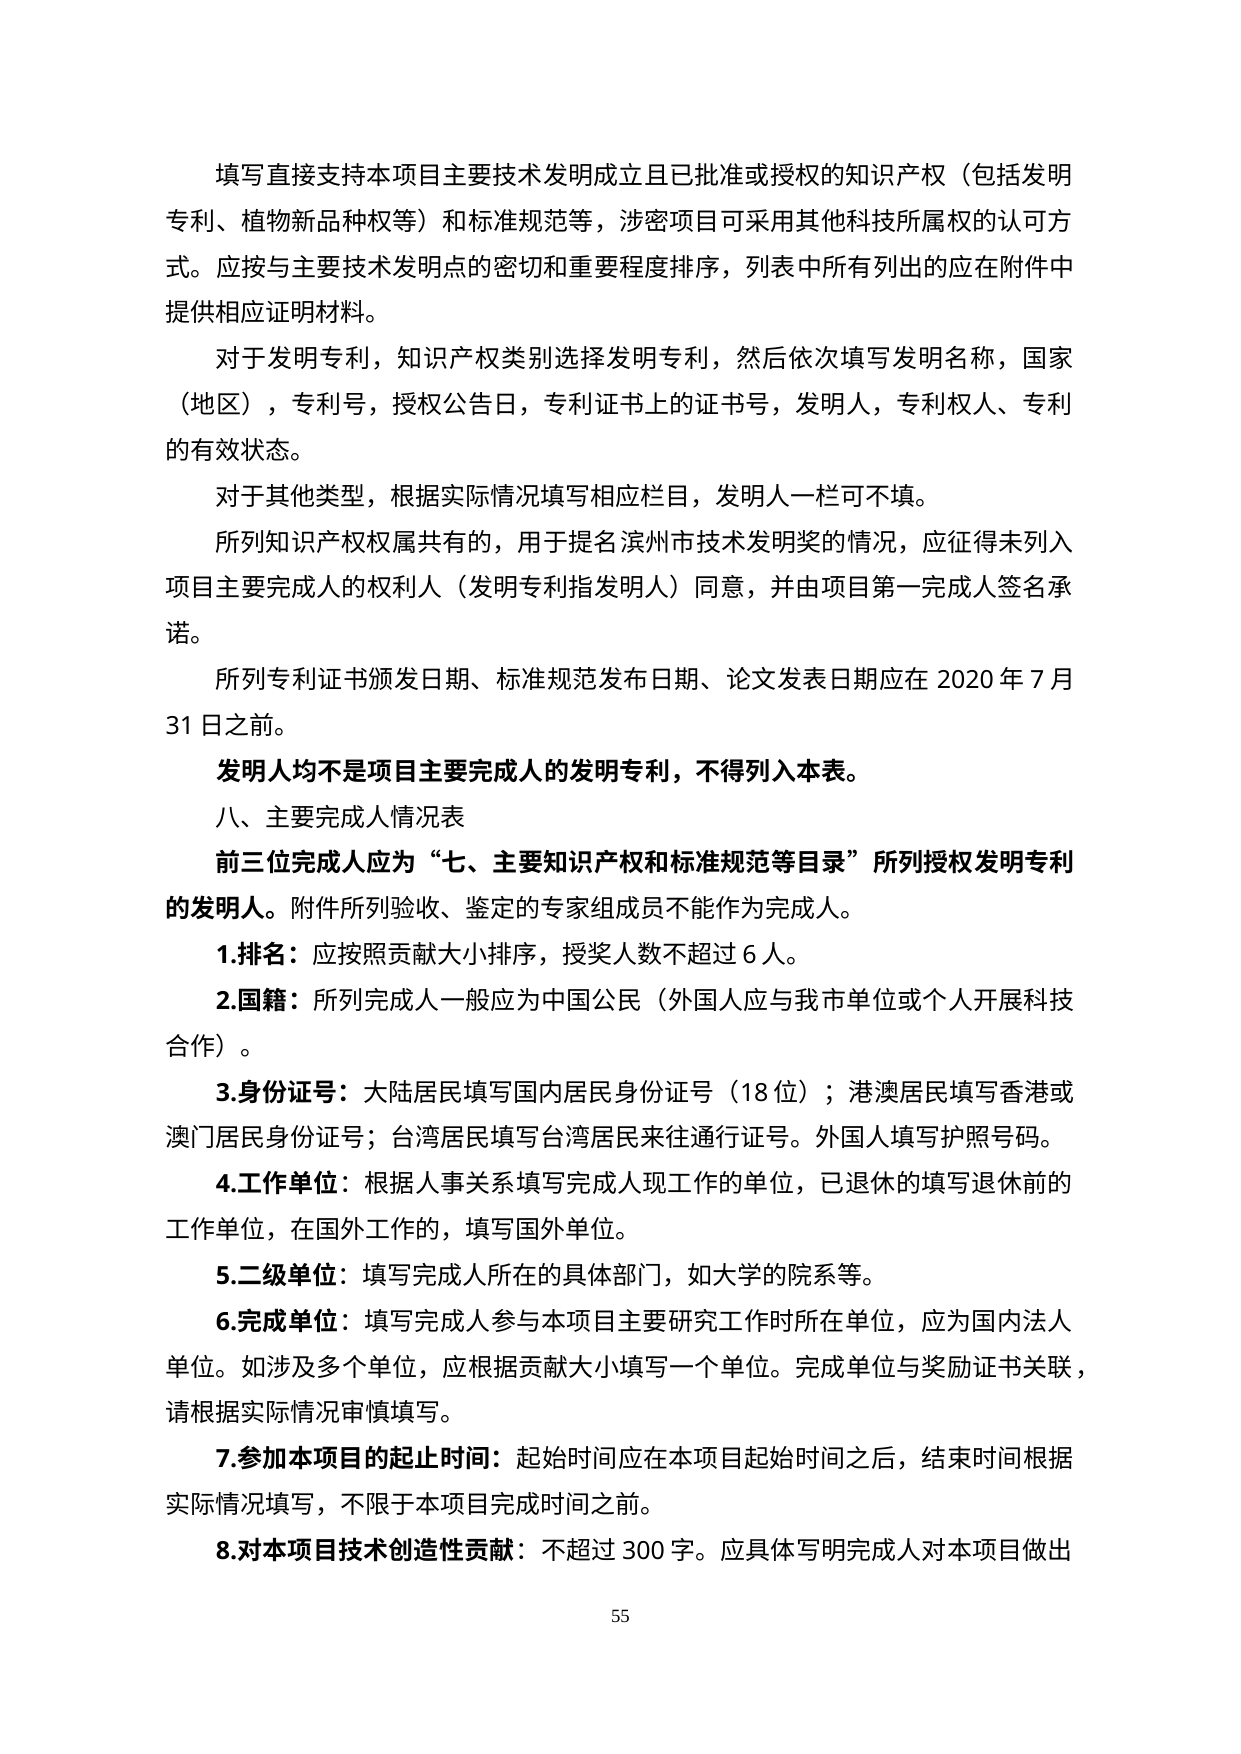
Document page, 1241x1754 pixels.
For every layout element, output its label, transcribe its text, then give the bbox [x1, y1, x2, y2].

text 1.排名：应按照贡献大小排序，授奖人数不超过6人。 [165, 927, 1075, 973]
text 八、主要完成人情况表 [165, 789, 1075, 835]
text 4.工作单位：根据人事关系填写完成人现工作的单位，已退休的填写退休前的工作单位，在国外工作的，填写国外单位。 [165, 1156, 1075, 1248]
text 6.完成单位：填写完成人参与本项目主要研究工作时所在单位，应为国内法人单位。如涉及多个单位，应根据贡献大小填写一个单位。完成单位与奖励证书关联，请根据实际情况审慎填写。 [165, 1293, 1075, 1431]
text 7.参加本项目的起止时间：起始时间应在本项目起始时间之后，结束时间根据实际情况填写，不限于本项目完成时间之前。 [165, 1431, 1075, 1523]
text 填写直接支持本项目主要技术发明成立且已批准或授权的知识产权（包括发明专利、植物新品种权等）和标准规范等，涉密项目可采用其他科技所属权的认可方式。应按与主要技术发明点的密切和重要程度排序，列表中所有列出的应在附件中提供相应证明材料。 [165, 148, 1075, 331]
text 前三位完成人应为“七、主要知识产权和标准规范等目录”所列授权发明专利的发明人。附件所列验收、鉴定的专家组成员不能作为完成人。 [165, 835, 1075, 927]
text 3.身份证号：大陆居民填写国内居民身份证号（18位）；港澳居民填写香港或澳门居民身份证号；台湾居民填写台湾居民来往通行证号。外国人填写护照号码。 [165, 1064, 1075, 1156]
text 所列专利证书颁发日期、标准规范发布日期、论文发表日期应在2020年7月31日之前。 [165, 652, 1075, 743]
text 5.二级单位：填写完成人所在的具体部门，如大学的院系等。 [165, 1248, 1075, 1293]
text 对于发明专利，知识产权类别选择发明专利，然后依次填写发明名称，国家（地区），专利号，授权公告日，专利证书上的证书号，发明人，专利权人、专利的有效状态。 [165, 331, 1075, 468]
text 对于其他类型，根据实际情况填写相应栏目，发明人一栏可不填。 [165, 468, 1075, 514]
text 发明人均不是项目主要完成人的发明专利，不得列入本表。 [165, 743, 1075, 789]
text 所列知识产权权属共有的，用于提名滨州市技术发明奖的情况，应征得未列入项目主要完成人的权利人（发明专利指发明人）同意，并由项目第一完成人签名承诺。 [165, 514, 1075, 652]
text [165, 1523, 1075, 1568]
text 2.国籍：所列完成人一般应为中国公民（外国人应与我市单位或个人开展科技合作）。 [165, 973, 1075, 1064]
